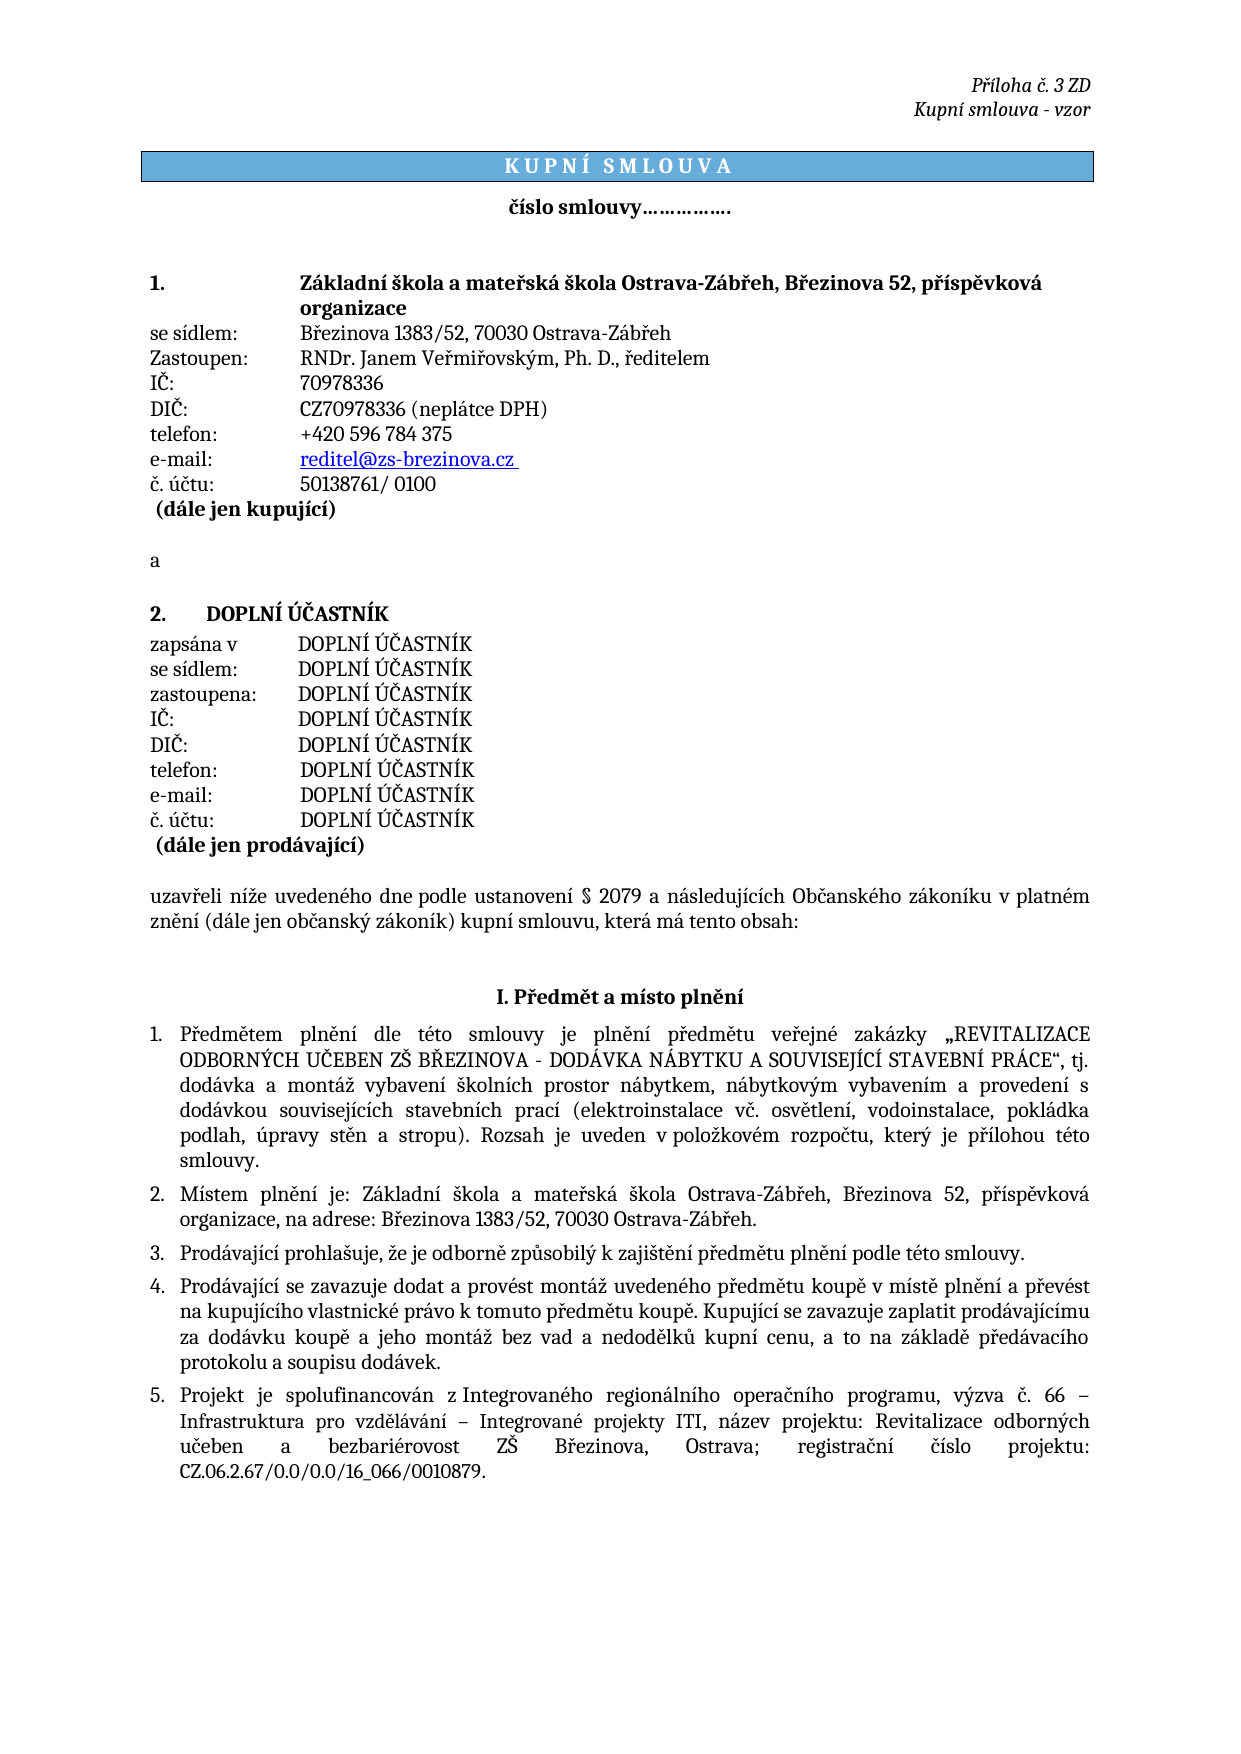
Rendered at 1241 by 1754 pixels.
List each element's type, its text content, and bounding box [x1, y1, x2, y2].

text e-mail: reditel@zs-brezinova.cz [150, 447, 1090, 472]
list Projekt je spolufinancován z Integrovaného regionálního operačního programu, výzva č. 66 – Infrastruktura pro vzdělávání – Integrované projekty ITI, název projektu: Revitalizace odborných učeben a bezbariérovost ZŠ Březinova, Ostrava; registrační číslo projektu: CZ.06.2.67/0.0/0.0/16_066/0010879. [150, 1383, 1090, 1484]
list Místem plnění je: Základní škola a mateřská škola Ostrava-Zábřeh, Březinova 52, příspěvková organizace, na adrese: Březinova 1383/52, 70030 Ostrava-Zábřeh. [150, 1182, 1090, 1232]
text zapsána v DOPLNÍ ÚČASTNÍK [150, 631, 1090, 657]
text e-mail: DOPLNÍ ÚČASTNÍK [150, 783, 1090, 808]
text a [150, 547, 1090, 573]
text Zastoupen: RNDr. Janem Veřmiřovským, Ph. D., ředitelem [150, 346, 1090, 371]
text č. účtu: DOPLNÍ ÚČASTNÍK [150, 808, 1090, 833]
text se sídlem: DOPLNÍ ÚČASTNÍK [150, 657, 1090, 682]
text (dále jen kupující) [150, 497, 1090, 522]
text se sídlem: Březinova 1383/52, 70030 Ostrava-Zábřeh [150, 321, 1090, 346]
text DIČ: CZ70978336 (neplátce DPH) [150, 396, 1090, 421]
text číslo smlouvy……………. [150, 195, 1090, 220]
text DIČ: DOPLNÍ ÚČASTNÍK [150, 732, 1090, 757]
text telefon: DOPLNÍ ÚČASTNÍK [150, 757, 1090, 783]
text zastoupena: DOPLNÍ ÚČASTNÍK [150, 682, 1090, 707]
subtitle I. Předmět a místo plnění [150, 984, 1090, 1009]
text IČ: DOPLNÍ ÚČASTNÍK [150, 707, 1090, 732]
text IČ: 70978336 [150, 371, 1090, 396]
subtitle 2. DOPLNÍ ÚČASTNÍK [150, 602, 1090, 627]
text č. účtu: 50138761/ 0100 [150, 472, 1090, 497]
text telefon: +420 596 784 375 [150, 421, 1090, 447]
text uzavřeli níže uvedeného dne podle ustanovení § 2079 a následujících Občanského zákoníku v platném znění (dále jen občanský zákoník) kupní smlouvu, která má tento obsah: [150, 883, 1090, 934]
list Prodávající prohlašuje, že je odborně způsobilý k zajištění předmětu plnění podle této smlouvy. [150, 1240, 1090, 1266]
list Předmětem plnění dle této smlouvy je plnění předmětu veřejné zakázky „REVITALIZACE ODBORNÝCH UČEBEN ZŠ BŘEZINOVA - DODÁVKA NÁBYTKU A SOUVISEJÍCÍ STAVEBNÍ PRÁCE“, tj. dodávka a montáž vybavení školních prostor nábytkem, nábytkovým vybavením a provedení s dodávkou souvisejících stavebních prací (elektroinstalace vč. osvětlení, vodoinstalace, pokládka podlah, úpravy stěn a stropu). Rozsah je uveden v položkovém rozpočtu, který je přílohou této smlouvy. [150, 1022, 1090, 1173]
text (dále jen prodávající) [150, 833, 1090, 858]
list Základní škola a mateřská škola Ostrava-Zábřeh, Březinova 52, příspěvková organizace [150, 270, 1090, 321]
list Prodávající se zavazuje dodat a provést montáž uvedeného předmětu koupě v místě plnění a převést na kupujícího vlastnické právo k tomuto předmětu koupě. Kupující se zavazuje zaplatit prodávajícímu za dodávku koupě a jeho montáž bez vad a nedodělků kupní cenu, a to na základě předávacího protokolu a soupisu dodávek. [150, 1274, 1090, 1375]
text K U P N Í S M L O U V A [142, 152, 1093, 181]
